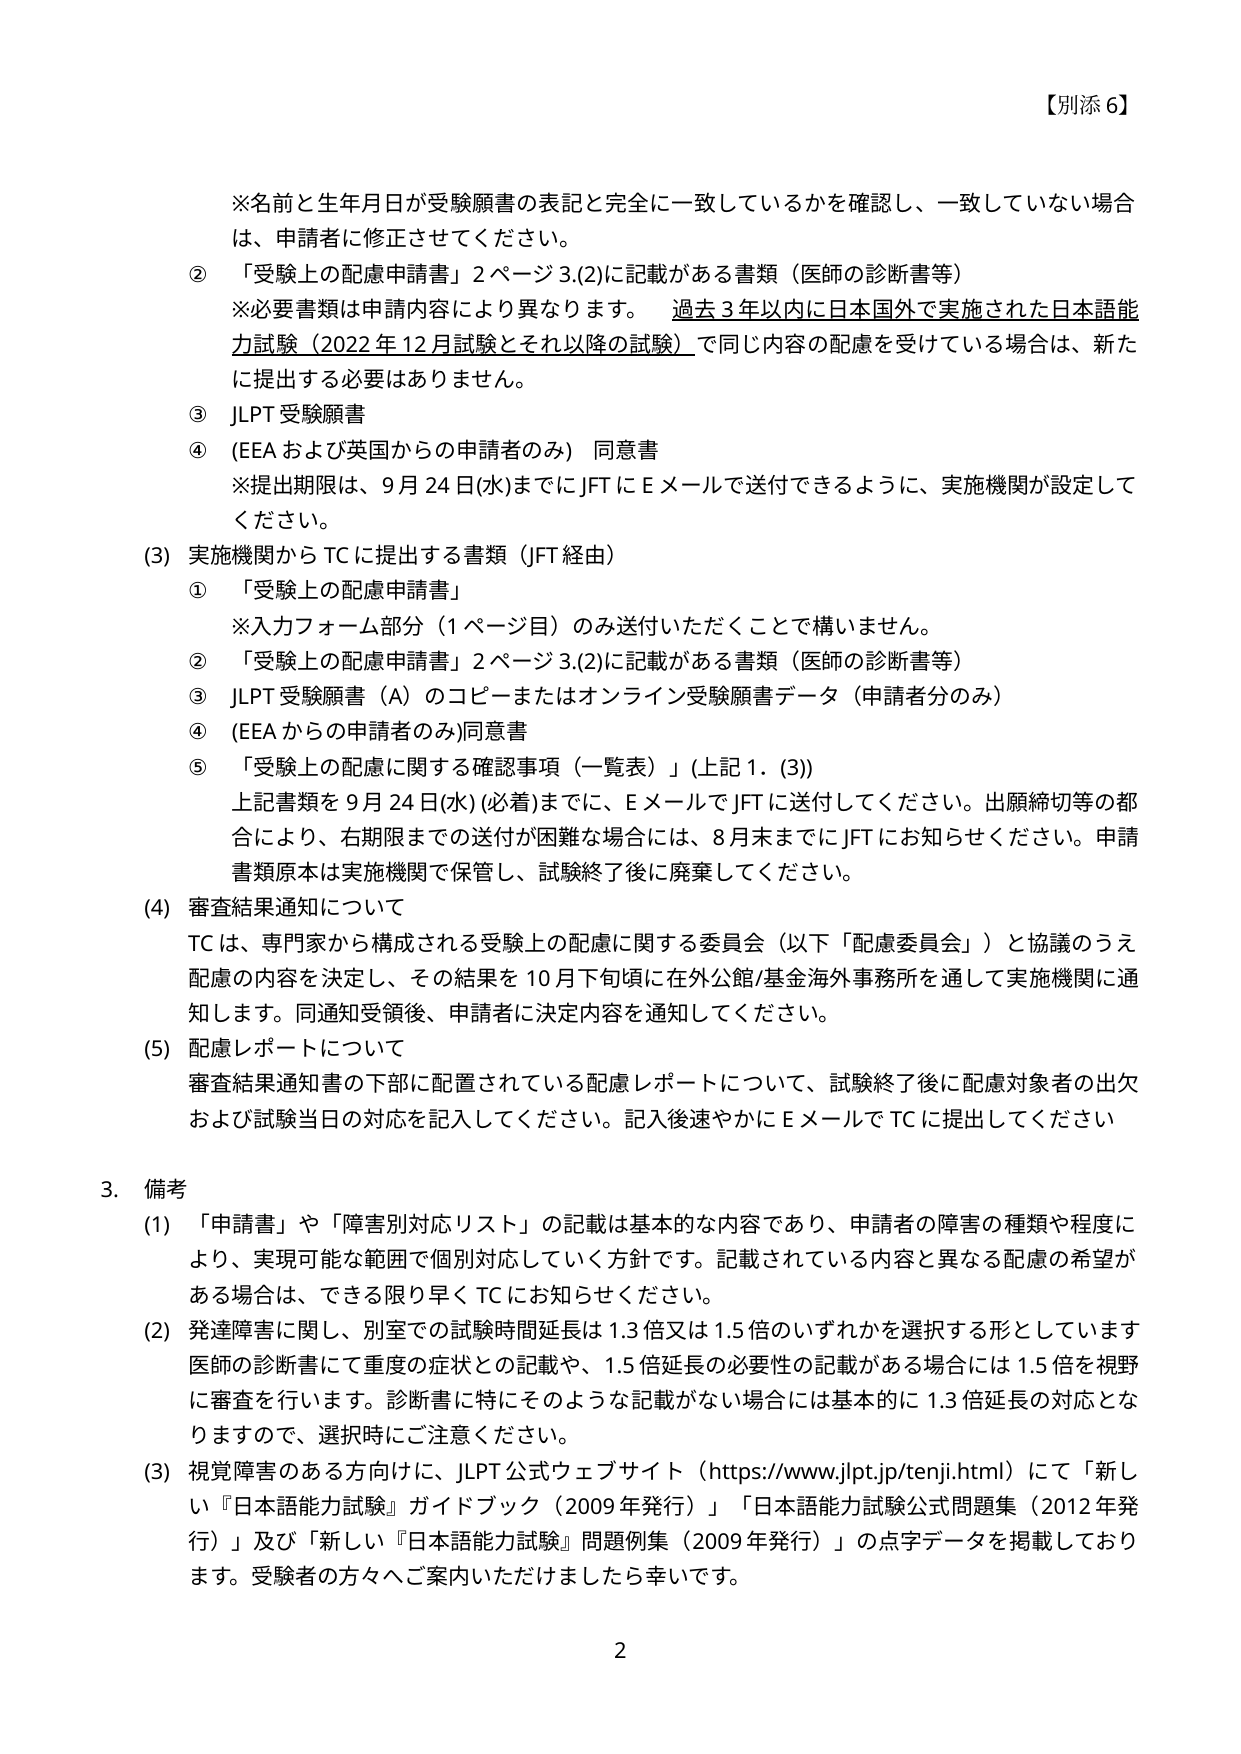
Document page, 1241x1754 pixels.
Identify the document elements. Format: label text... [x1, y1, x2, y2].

list 「受験上の配慮に関する確認事項（一覧表）」(上記1．(3)) [188, 748, 1140, 783]
list 備考 [100, 1170, 1140, 1206]
list 「受験上の配慮申請書」 [188, 572, 1140, 607]
text ※必要書類は申請内容により異なります。 過去3年以内に日本国外で実施された日本語能力試験（2022年12月試験とそれ以降の試験）で同じ内容の配慮を受けている場合は、新たに提出する必要はありません。 [232, 290, 1140, 396]
text ※入力フォーム部分（1ページ目）のみ送付いただくことで構いません。 [232, 607, 1140, 642]
text 審査結果通知書の下部に配置されている配慮レポートについて、試験終了後に配慮対象者の出欠および試験当日の対応を記入してください。記入後速やかにEメールでTCに提出してください [188, 1065, 1140, 1135]
text ※名前と生年月日が受験願書の表記と完全に一致しているかを確認し、一致していない場合は、申請者に修正させてください。 [232, 184, 1140, 255]
text ※提出期限は、9月24日(水)までにJFTにEメールで送付できるように、実施機関が設定してください。 [232, 466, 1140, 537]
list 「受験上の配慮申請書」2ページ3.(2)に記載がある書類（医師の診断書等） [188, 255, 1140, 290]
list (EEAおよび英国からの申請者のみ) 同意書 [188, 431, 1140, 466]
list 実施機関からTCに提出する書類（JFT経由） [144, 537, 1140, 572]
list JLPT受験願書（A）のコピーまたはオンライン受験願書データ（申請者分のみ） [188, 677, 1140, 713]
list 「受験上の配慮申請書」2ページ3.(2)に記載がある書類（医師の診断書等） [188, 642, 1140, 677]
list JLPT受験願書 [188, 396, 1140, 431]
list 視覚障害のある方向けに、JLPT公式ウェブサイト（https://www.jlpt.jp/tenji.html）にて「新しい『日本語能力試験』ガイドブック（2009年発行）」「日本語能力試験公式問題集（2012年発行）」及び「新しい『日本語能力試験』問題例集（2009年発行）」の点字データを掲載しております。受験者の方々へご案内いただけましたら幸いです。 [144, 1452, 1140, 1593]
list 配慮レポートについて [144, 1029, 1140, 1065]
list 「申請書」や「障害別対応リスト」の記載は基本的な内容であり、申請者の障害の種類や程度により、実現可能な範囲で個別対応していく方針です。記載されている内容と異なる配慮の希望がある場合は、できる限り早くTCにお知らせください。 [144, 1206, 1140, 1311]
list 審査結果通知について [144, 889, 1140, 924]
text TCは、専門家から構成される受験上の配慮に関する委員会（以下「配慮委員会」）と協議のうえ配慮の内容を決定し、その結果を10月下旬頃に在外公館/基金海外事務所を通して実施機関に通知します。同通知受領後、申請者に決定内容を通知してください。 [188, 924, 1140, 1029]
list (EEAからの申請者のみ)同意書 [188, 713, 1140, 748]
list 発達障害に関し、別室での試験時間延長は1.3倍又は1.5倍のいずれかを選択する形としています。医師の診断書にて重度の症状との記載や、1.5倍延長の必要性の記載がある場合には1.5倍を視野に審査を行います。診断書に特にそのような記載がない場合には基本的に1.3倍延長の対応となりますので、選択時にご注意ください。 [144, 1311, 1140, 1452]
text 上記書類を9月24日(水) (必着)までに、EメールでJFTに送付してください。出願締切等の都合により、右期限までの送付が困難な場合には、8月末までにJFTにお知らせください。申請書類原本は実施機関で保管し、試験終了後に廃棄してください。 [232, 783, 1140, 889]
